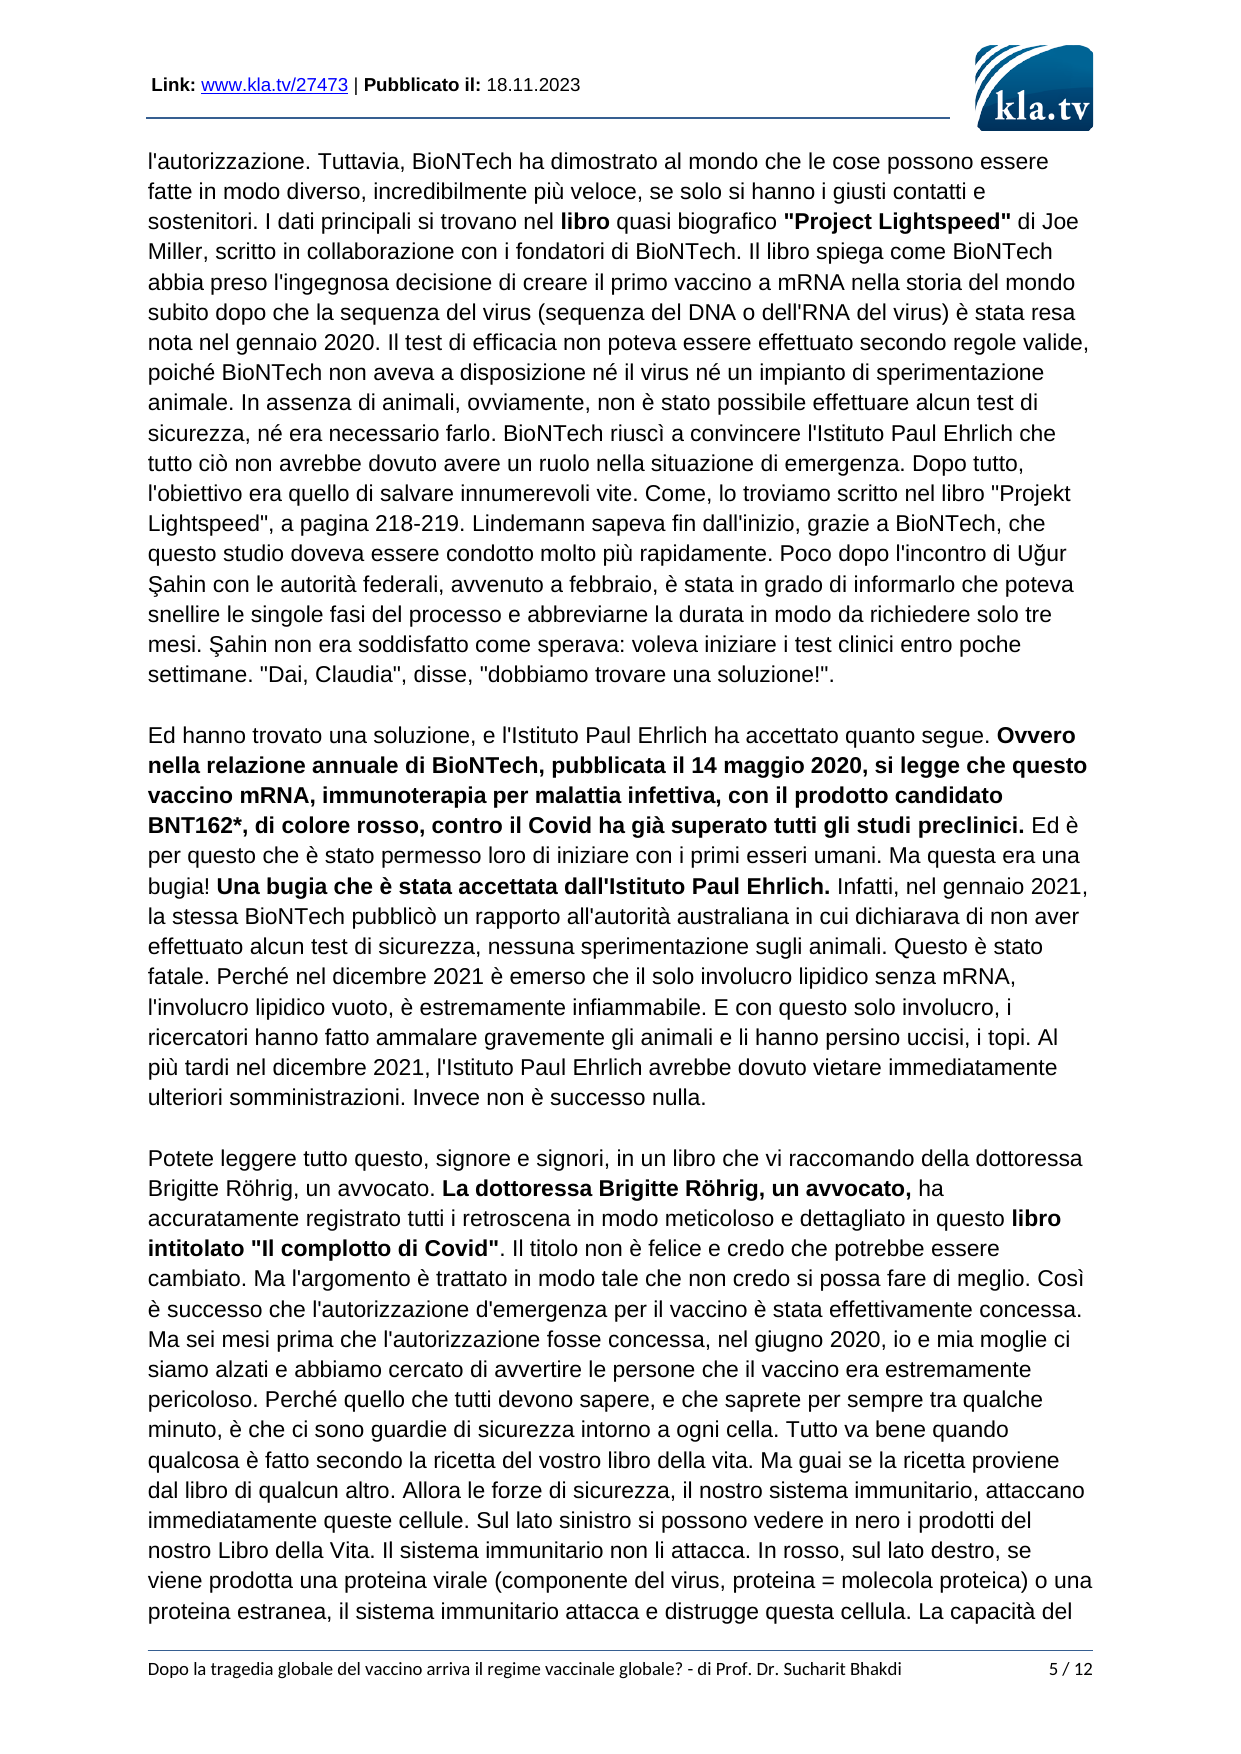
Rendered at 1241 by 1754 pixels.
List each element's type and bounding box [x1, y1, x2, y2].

text [148, 148, 1093, 1624]
